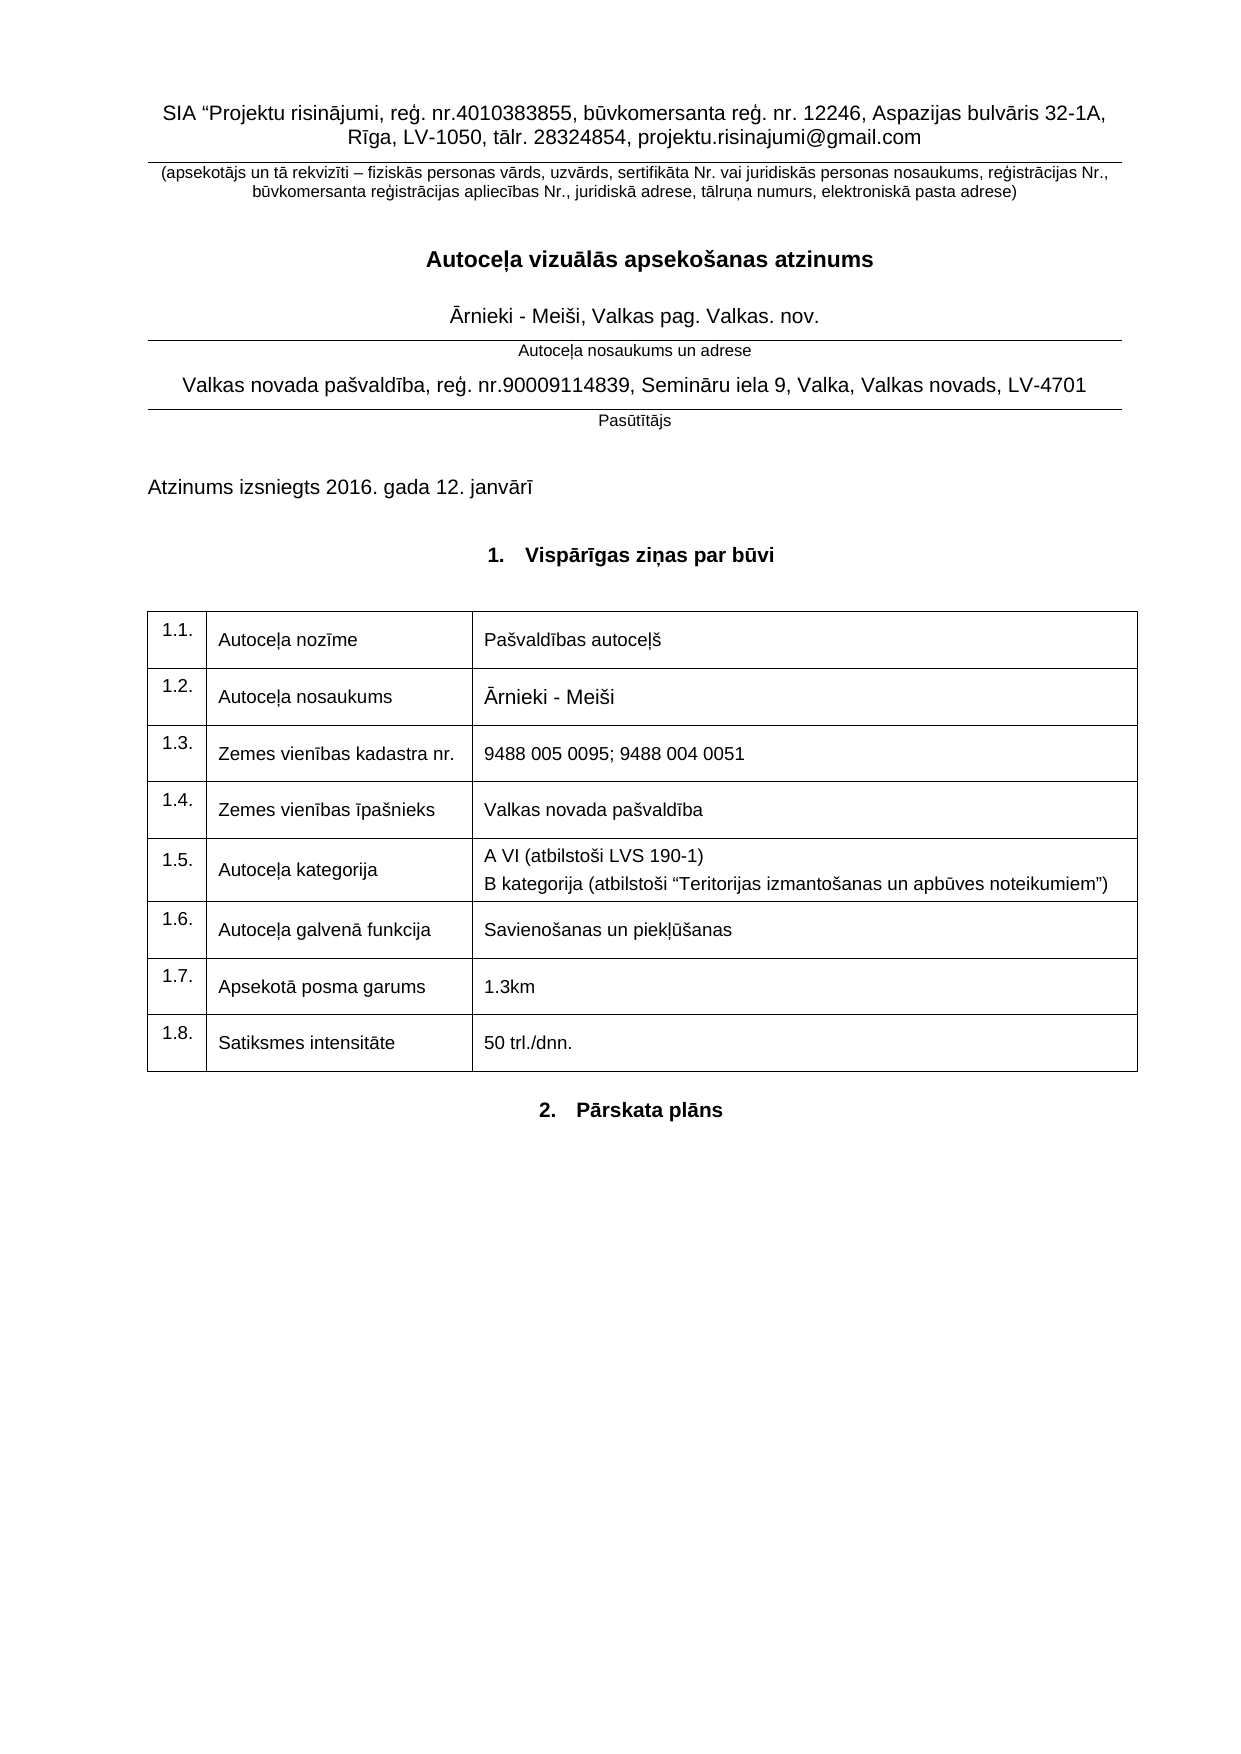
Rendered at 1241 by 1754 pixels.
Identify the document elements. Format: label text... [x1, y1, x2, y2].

table_cell [148, 669, 206, 724]
table_header [148, 612, 206, 668]
table_header Autoceļa nozīme [207, 612, 472, 668]
table_cell Zemes vienības kadastra nr. [207, 726, 472, 781]
text Atzinums izsniegts 2016. gada 12. janvārī [148, 474, 1152, 498]
list Pārskata plāns [111, 1098, 1152, 1122]
table_header SIA “Projektu risinājumi, reģ. nr.4010383855, būvkomersanta reģ. nr. 12246, Aspazijas bulvāris 32-1A, Rīga, LV-1050, tālr. 28324854, projektu.risinajumi@gmail.com [148, 89, 1122, 162]
table_cell Autoceļa nosaukums un adrese [148, 341, 1122, 360]
table_cell [148, 902, 206, 957]
table_cell Satiksmes intensitāte [207, 1015, 472, 1071]
table_cell [148, 959, 206, 1014]
table_cell Autoceļa galvenā funkcija [207, 902, 472, 957]
table_cell Ārnieki - Meiši [473, 669, 1137, 724]
table_cell Autoceļa kategorija [207, 839, 472, 901]
table_cell A VI (atbilstoši LVS 190-1) B kategorija (atbilstoši “Teritorijas izmantošanas un apbūves noteikumiem”) [473, 839, 1137, 901]
table_cell [148, 839, 206, 901]
table_cell Valkas novada pašvaldība, reģ. nr.90009114839, Semināru iela 9, Valka, Valkas novads, LV-4701 [148, 360, 1122, 409]
table_cell Valkas novada pašvaldība [473, 782, 1137, 838]
table_cell Pasūtītājs [148, 410, 1122, 429]
table_cell 1.3km [473, 959, 1137, 1014]
table_cell 9488 005 0095; 9488 004 0051 [473, 726, 1137, 781]
table_cell Autoceļa nosaukums [207, 669, 472, 724]
table_cell [148, 1015, 206, 1071]
list Vispārīgas ziņas par būvi [110, 543, 1152, 567]
table_header Ārnieki - Meiši, Valkas pag. Valkas. nov. [148, 291, 1122, 340]
table_header Pašvaldības autoceļš [473, 612, 1137, 668]
table_cell Apsekotā posma garums [207, 959, 472, 1014]
table_cell 50 trl./dnn. [473, 1015, 1137, 1071]
table_cell Zemes vienības īpašnieks [207, 782, 472, 838]
text Autoceļa vizuālās apsekošanas atzinums [148, 246, 1152, 272]
table_cell [148, 782, 206, 838]
table_cell Savienošanas un piekļūšanas [473, 902, 1137, 957]
table_cell [148, 726, 206, 781]
table_cell (apsekotājs un tā rekvizīti – fiziskās personas vārds, uzvārds, sertifikāta Nr. vai juridiskās personas nosaukums, reģistrācijas Nr., būvkomersanta reģistrācijas apliecības Nr., juridiskā adrese, tālruņa numurs, elektroniskā pasta adrese) [148, 163, 1122, 201]
